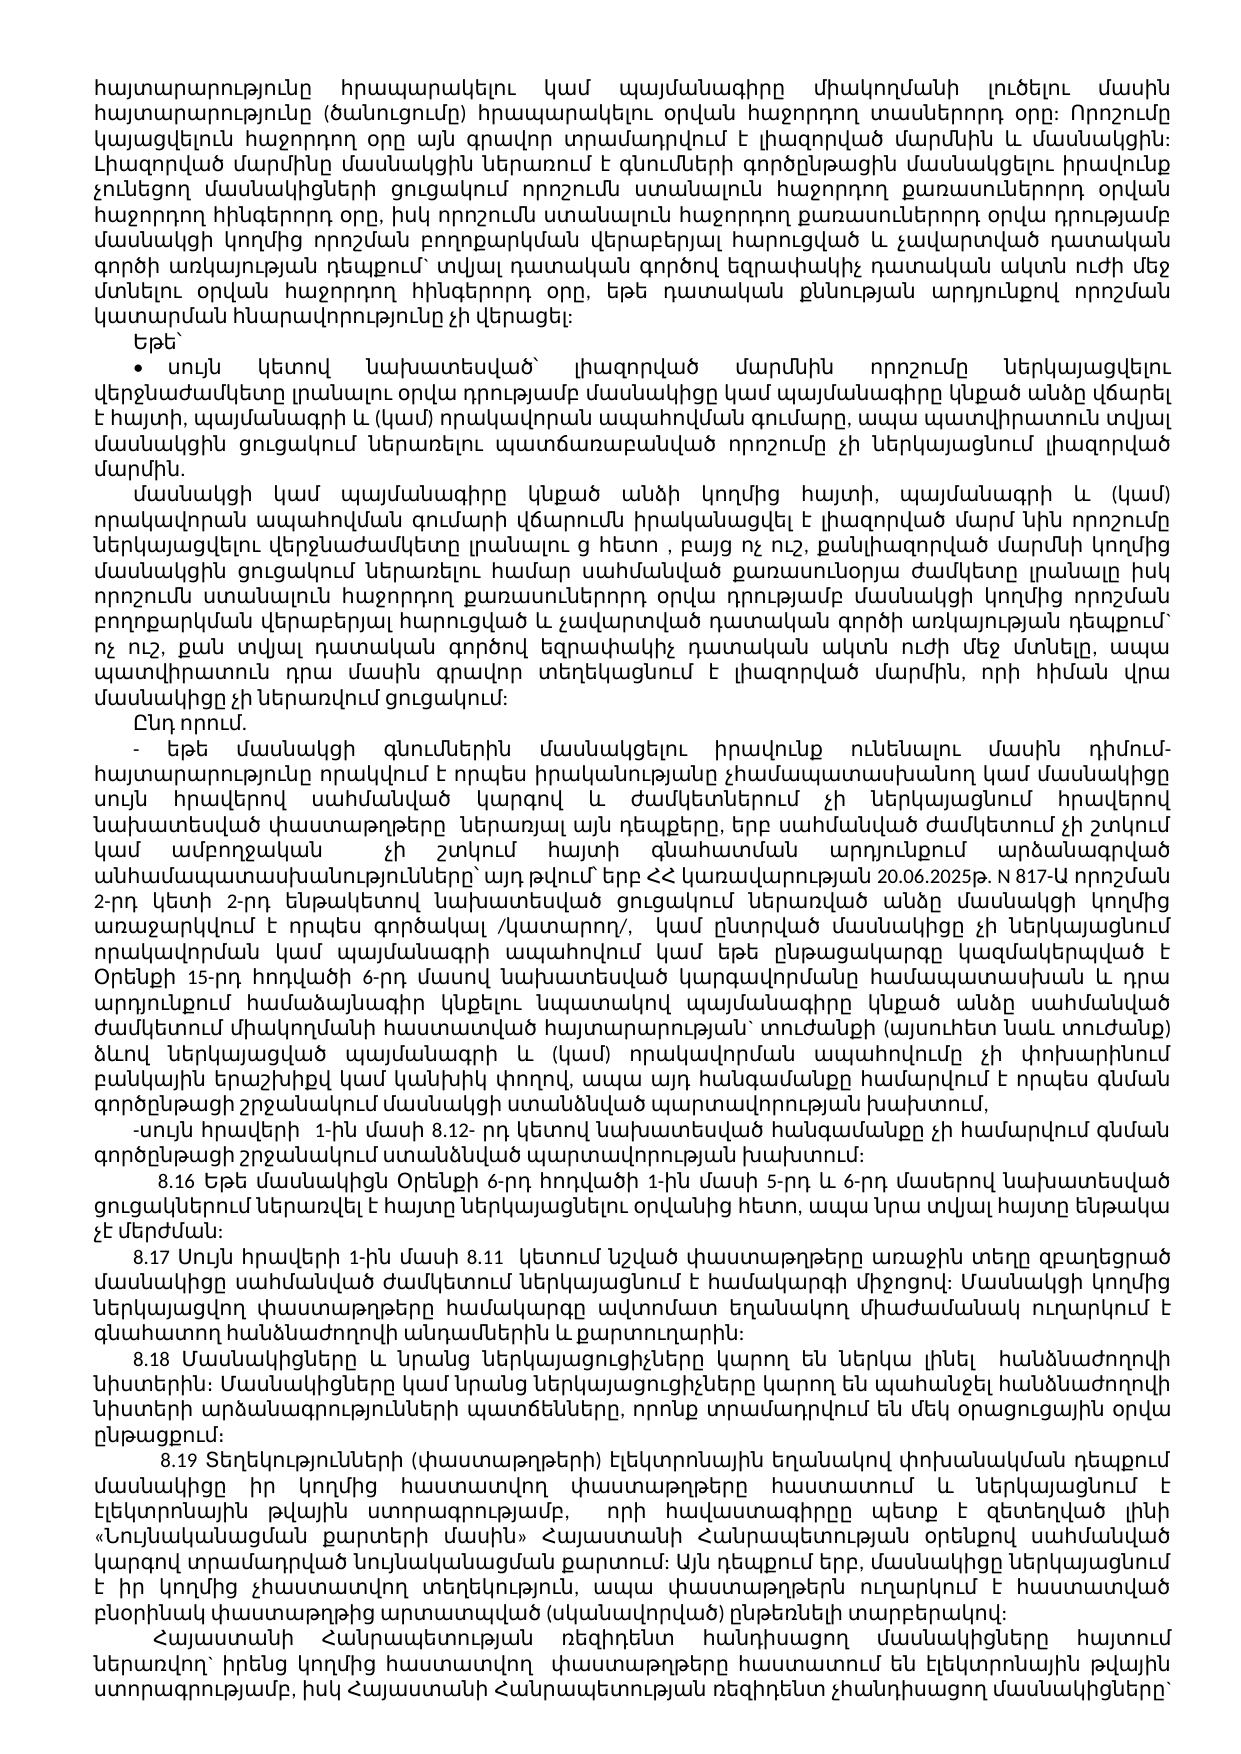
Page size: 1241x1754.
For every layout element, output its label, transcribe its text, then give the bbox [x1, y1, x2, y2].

text • սույն կետով նախատեսված՝ լիազորված մարմնին որոշումը ներկայացվելու վերջնաժամկետը լրանալու օրվա դրությամբ մասնակիցը կամ պայմանագիրը կնքած անձը վճարել է հայտի, պայմանագրի և (կամ) որակավորան ապահովման գումարը, ապա պատվիրատուն տվյալ մասնակցին ցուցակում ներառելու պատճառաբանված որոշումը չի ներկայացնում լիազորված մարմին. [94, 354, 1171, 482]
text մասնակցի կամ պայմանագիրը կնքած անձի կողմից հայտի, պայմանագրի և (կամ) որակավորան ապահովման գումարի վճարումն իրականացվել է լիազորված մարմ նին որոշումը ներկայացվելու վերջնաժամկետը լրանալու ց հետո , բայց ոչ ուշ, քանլիազորված մարմնի կողմից մասնակցին ցուցակում ներառելու համար սահմանված քառասունօրյա ժամկետը լրանալը իսկ որոշումն ստանալուն հաջորդող քառասուներորդ օրվա դրությամբ մասնակցի կողմից որոշման բողոքարկման վերաբերյալ հարուցված և չավարտված դատական գործի առկայության դեպքում` ոչ ուշ, քան տվյալ դատական գործով եզրափակիչ դատական ակտն ուժի մեջ մտնելը, ապա պատվիրատուն դրա մասին գրավոր տեղեկացնում է լիազորված մարմին, որի հիման վրա մասնակիցը չի ներառվում ցուցակում: [94, 482, 1171, 710]
text 8.19 Տեղեկությունների (փաստաթղթերի) էլեկտրոնային եղանակով փոխանակման դեպքում մասնակիցը իր կողմից հաստատվող փաստաթղթերը հաստատում և ներկայացնում է էլեկտրոնային թվային ստորագրությամբ, որի հավաստագիրըը պետք է զետեղված լինի «Նույնականացման քարտերի մասին» Հայաստանի Հանրապետության օրենքով սահմանված կարգով տրամադրված նույնականացման քարտում: Այն դեպքում երբ, մասնակիցը ներկայացնում է իր կողմից չհաստատվող տեղեկություն, ապա փաստաթղթերն ուղարկում է հաստատված բնօրինակ փաստաթղթից արտատպված (սկանավորված) ընթեռնելի տարբերակով: [94, 1447, 1171, 1625]
text -սույն հրավերի 1-ին մասի 8.12- րդ կետով նախատեսված հանգամանքը չի համարվում գնման գործընթացի շրջանակում ստանձնված պարտավորության խախտում: [94, 1117, 1171, 1168]
text 8.16 Եթե մասնակիցն Օրենքի 6-րդ հոդվածի 1-ին մասի 5-րդ և 6-րդ մասերով նախատեսված ցուցակներում ներառվել է հայտը ներկայացնելու օրվանից հետո, ապա նրա տվյալ հայտը ենթակա չէ մերժման: [94, 1168, 1171, 1244]
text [94, 75, 1171, 329]
text 8.17 Սույն հրավերի 1-ին մասի 8.11 կետում նշված փաստաթղթերը առաջին տեղը զբաղեցրած մասնակիցը սահմանված ժամկետում ներկայացնում է համակարգի միջոցով: Մասնակցի կողմից ներկայացվող փաստաթղթերը համակարգը ավտոմատ եղանակող միաժամանակ ուղարկում է գնահատող հանձնաժողովի անդամներին և քարտուղարին: [94, 1244, 1171, 1346]
text - եթե մասնակցի գնումներին մասնակցելու իրավունք ունենալու մասին դիմում-հայտարարությունը որակվում է որպես իրականությանը չհամապատասխանող կամ մասնակիցը սույն հրավերով սահմանված կարգով և ժամկետներում չի ներկայացնում հրավերով նախատեսված փաստաթղթերը ներառյալ այն դեպքերը, երբ սահմանված ժամկետում չի շտկում կամ ամբողջական չի շտկում հայտի գնահատման արդյունքում արձանագրված անհամապատասխանությունները՝ այդ թվում՝ երբ ՀՀ կառավարության 20.06.2025թ. N 817-Ա որոշման 2-րդ կետի 2-րդ ենթակետով նախատեսված ցուցակում ներառված անձը մասնակցի կողմից առաջարկվում է որպես գործակալ /կատարող/, կամ ընտրված մասնակիցը չի ներկայացնում որակավորման կամ պայմանագրի ապահովում կամ եթե ընթացակարգը կազմակերպված է Օրենքի 15-րդ հոդվածի 6-րդ մասով նախատեսված կարգավորմանը համապատասխան և դրա արդյունքում համաձայնագիր կնքելու նպատակով պայմանագիրը կնքած անձը սահմանված ժամկետում միակողմանի հաստատված հայտարարության` տուժանքի (այսուհետ նաև տուժանք) ձևով ներկայացված պայմանագրի և (կամ) որակավորման ապահովումը չի փոխարինում բանկային երաշխիքվ կամ կանխիկ փողով, ապա այդ հանգամանքը համարվում է որպես գնման գործընթացի շրջանակում մասնակցի ստանձնված պարտավորության խախտում, [94, 736, 1171, 1117]
text Ընդ որում. [94, 710, 1171, 736]
text 8.18 Մասնակիցները և նրանց ներկայացուցիչները կարող են ներկա լինել հանձնաժողովի նիստերին։ Մասնակիցները կամ նրանց ներկայացուցիչները կարող են պահանջել հանձնաժողովի նիստերի արձանագրությունների պատճենները, որոնք տրամադրվում են մեկ օրացուցային օրվա ընթացքում։ [94, 1346, 1171, 1447]
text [94, 1625, 1171, 1702]
text Եթե՝ [94, 329, 1171, 354]
